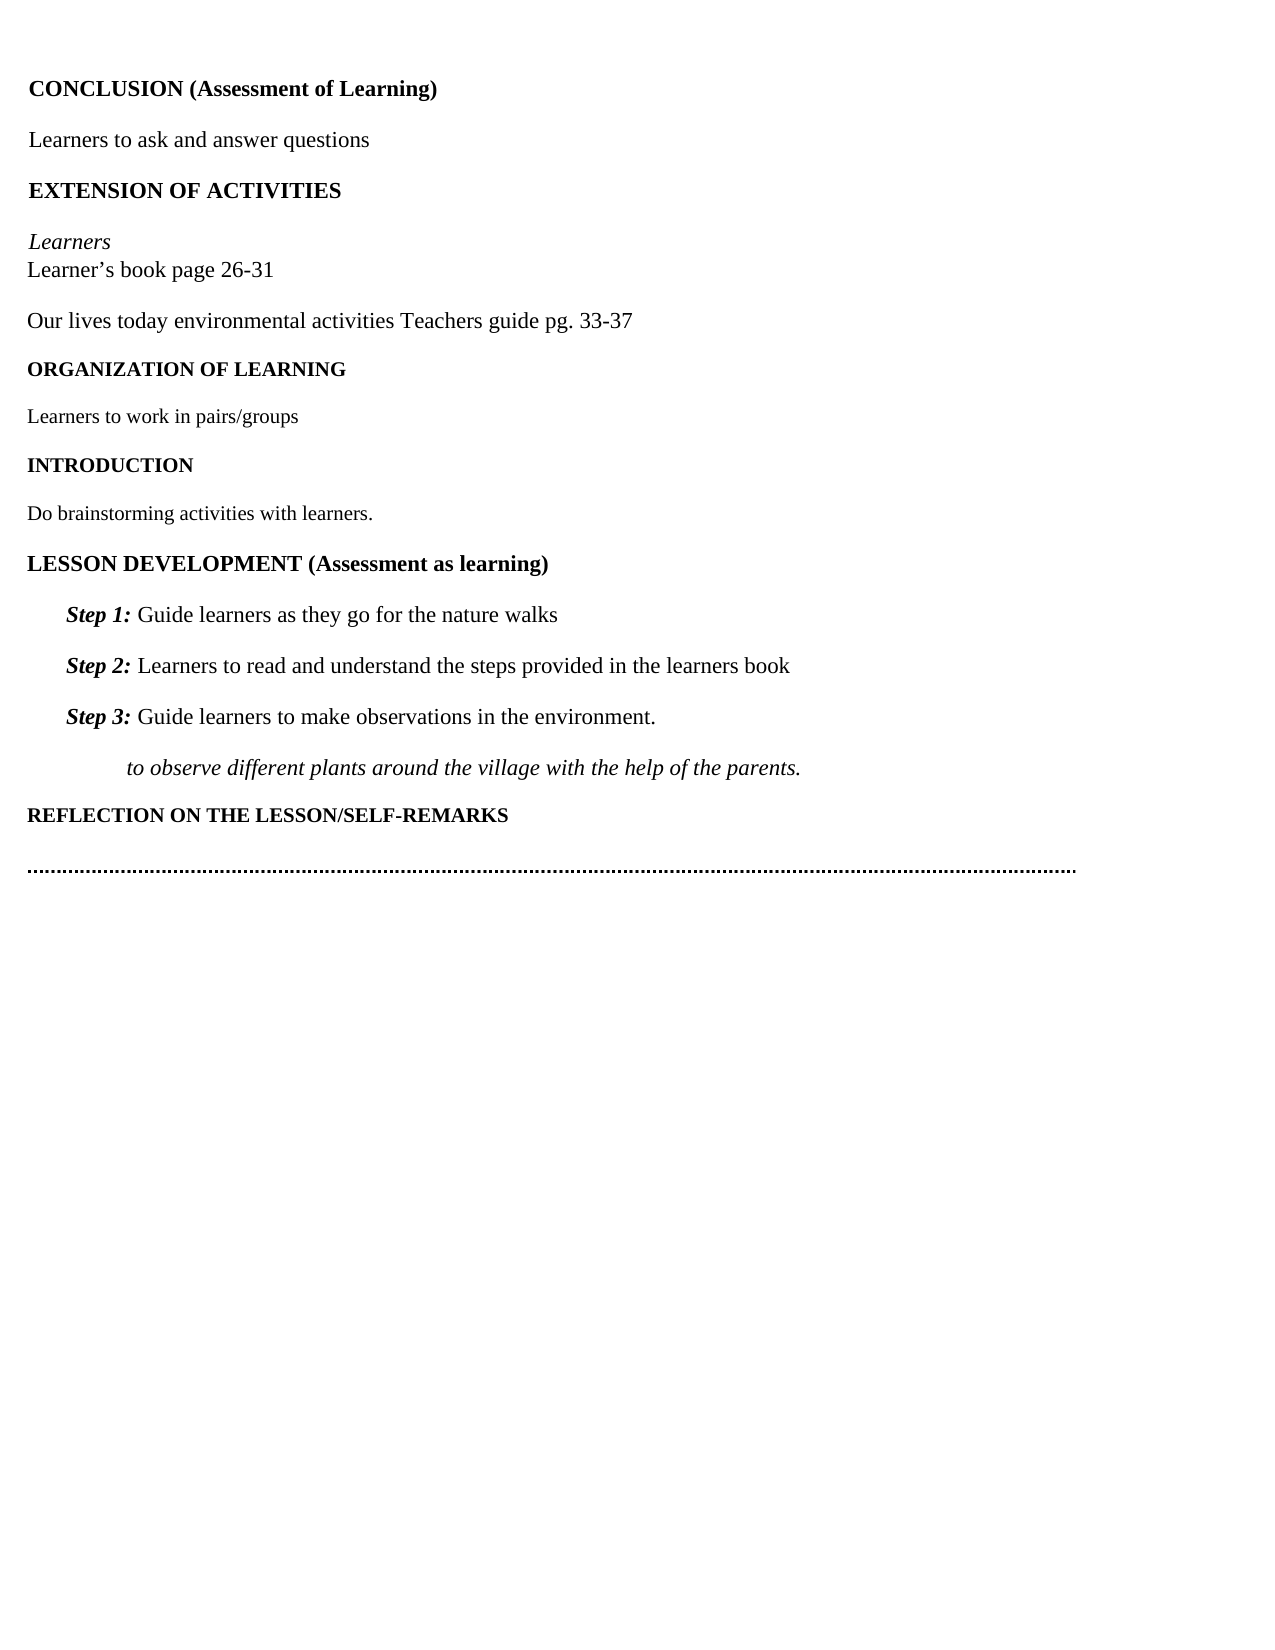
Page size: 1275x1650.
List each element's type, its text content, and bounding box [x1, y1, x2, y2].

text Step 1: Guide learners as they go for the nature walks [66, 601, 1086, 627]
text to observe different plants around the village with the help of the parents. [126, 754, 1086, 781]
text LESSON DEVELOPMENT (Assessment as learning) [27, 550, 1086, 577]
text Learners to work in pairs/groups [27, 404, 1086, 428]
text Our lives today environmental activities Teachers guide pg. 33-37 [27, 307, 1086, 334]
text INTRODUCTION [27, 453, 722, 477]
text Learner’s book page 26-31 [27, 256, 1086, 283]
text REFLECTION ON THE LESSON/SELF-REMARKS [27, 803, 722, 827]
text Step 3: Guide learners to make observations in the environment. [66, 703, 1086, 729]
text ORGANIZATION OF LEARNING [27, 356, 722, 381]
text Step 2: Learners to read and understand the steps provided in the learners book [66, 652, 1086, 678]
text Do brainstorming activities with learners. [27, 501, 1086, 525]
